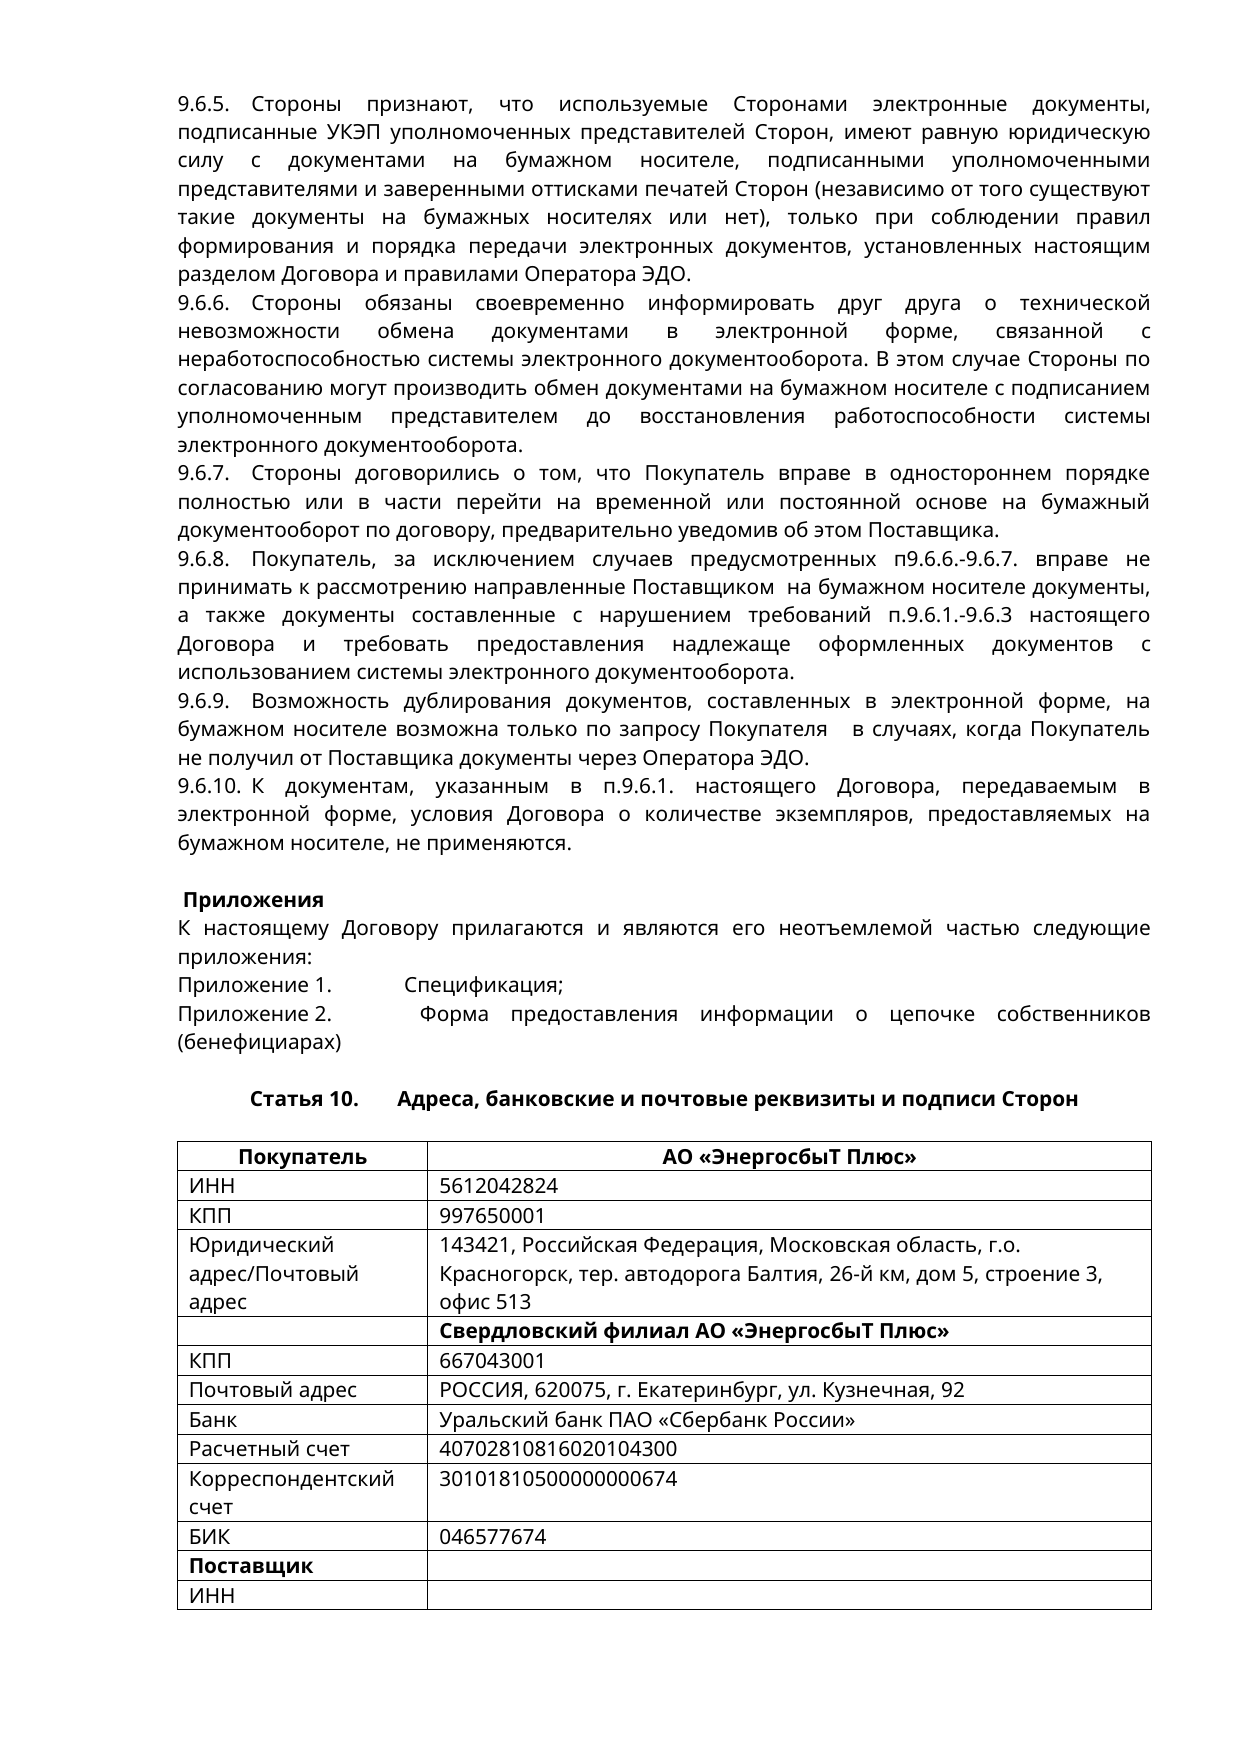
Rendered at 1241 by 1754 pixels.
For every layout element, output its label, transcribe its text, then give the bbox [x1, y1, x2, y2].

table_cell Почтовый адрес [178, 1376, 427, 1404]
table_cell 30101810500000000674 [428, 1464, 1151, 1521]
table_cell Юридический адрес/Почтовый адрес [178, 1230, 427, 1316]
text К настоящему Договору прилагаются и являются его неотъемлемой частью следующие приложения: [177, 913, 1152, 970]
table_cell ИНН [178, 1581, 427, 1609]
table_cell Поставщик [178, 1551, 427, 1580]
table_cell Уральский банк ПАО «Сбербанк России» [428, 1405, 1151, 1433]
table_header АО «ЭнергосбыТ Плюс» [428, 1142, 1151, 1170]
table_cell [428, 1581, 1151, 1609]
table_cell КПП [178, 1201, 427, 1229]
table_cell [428, 1551, 1151, 1580]
table_cell 143421, Российская Федерация, Московская область, г.о. Красногорск, тер. автодорога Балтия, 26-й км, дом 5, строение 3, офис 513 [428, 1230, 1151, 1316]
table_cell 40702810816020104300 [428, 1435, 1151, 1463]
table_cell ИНН [178, 1171, 427, 1200]
table_cell 667043001 [428, 1346, 1151, 1374]
table_cell Корреспондентский счет [178, 1464, 427, 1521]
table_cell 5612042824 [428, 1171, 1151, 1200]
list Стороны обязаны своевременно информировать друг друга о технической невозможности обмена документами в электронной форме, связанной с неработоспособностью системы электронного документооборота. В этом случае Стороны по согласованию могут производить обмен документами на бумажном носителе с подписанием уполномоченным представителем до восстановления работоспособности системы электронного документооборота. [177, 288, 1152, 458]
list Покупатель, за исключением случаев предусмотренных п9.6.6.-9.6.7. вправе не принимать к рассмотрению направленные Поставщиком на бумажном носителе документы, а также документы составленные с нарушением требований п.9.6.1.-9.6.3 настоящего Договора и требовать предоставления надлежаще оформленных документов с использованием системы электронного документооборота. [177, 544, 1152, 686]
list Стороны договорились о том, что Покупатель вправе в одностороннем порядке полностью или в части перейти на временной или постоянной основе на бумажный документооборот по договору, предварительно уведомив об этом Поставщика. [177, 458, 1152, 544]
list К документам, указанным в п.9.6.1. настоящего Договора, передаваемым в электронной форме, условия Договора о количестве экземпляров, предоставляемых на бумажном носителе, не применяются. [177, 771, 1152, 856]
table_cell Расчетный счет [178, 1435, 427, 1463]
table_cell Банк [178, 1405, 427, 1433]
list Спецификация; [177, 970, 1152, 999]
text Приложения [177, 885, 1152, 913]
list Адреса, банковские и почтовые реквизиты и подписи Сторон [177, 1084, 1152, 1112]
list Форма предоставления информации о цепочке собственников (бенефициарах) [177, 999, 1152, 1056]
table_cell Свердловский филиал АО «ЭнергосбыТ Плюс» [428, 1317, 1151, 1345]
table_cell БИК [178, 1522, 427, 1550]
table_cell РОССИЯ, 620075, г. Екатеринбург, ул. Кузнечная, 92 [428, 1376, 1151, 1404]
list Возможность дублирования документов, составленных в электронной форме, на бумажном носителе возможна только по запросу Покупателя в случаях, когда Покупатель не получил от Поставщика документы через Оператора ЭДО. [177, 686, 1152, 771]
table_cell 997650001 [428, 1201, 1151, 1229]
table_cell 046577674 [428, 1522, 1151, 1550]
table_header Покупатель [178, 1142, 427, 1170]
table_cell КПП [178, 1346, 427, 1374]
list Стороны признают, что используемые Сторонами электронные документы, подписанные УКЭП уполномоченных представителей Сторон, имеют равную юридическую силу с документами на бумажном носителе, подписанными уполномоченными представителями и заверенными оттисками печатей Сторон (независимо от того существуют такие документы на бумажных носителях или нет), только при соблюдении правил формирования и порядка передачи электронных документов, установленных настоящим разделом Договора и правилами Оператора ЭДО. [177, 89, 1152, 288]
table_cell [178, 1317, 427, 1345]
